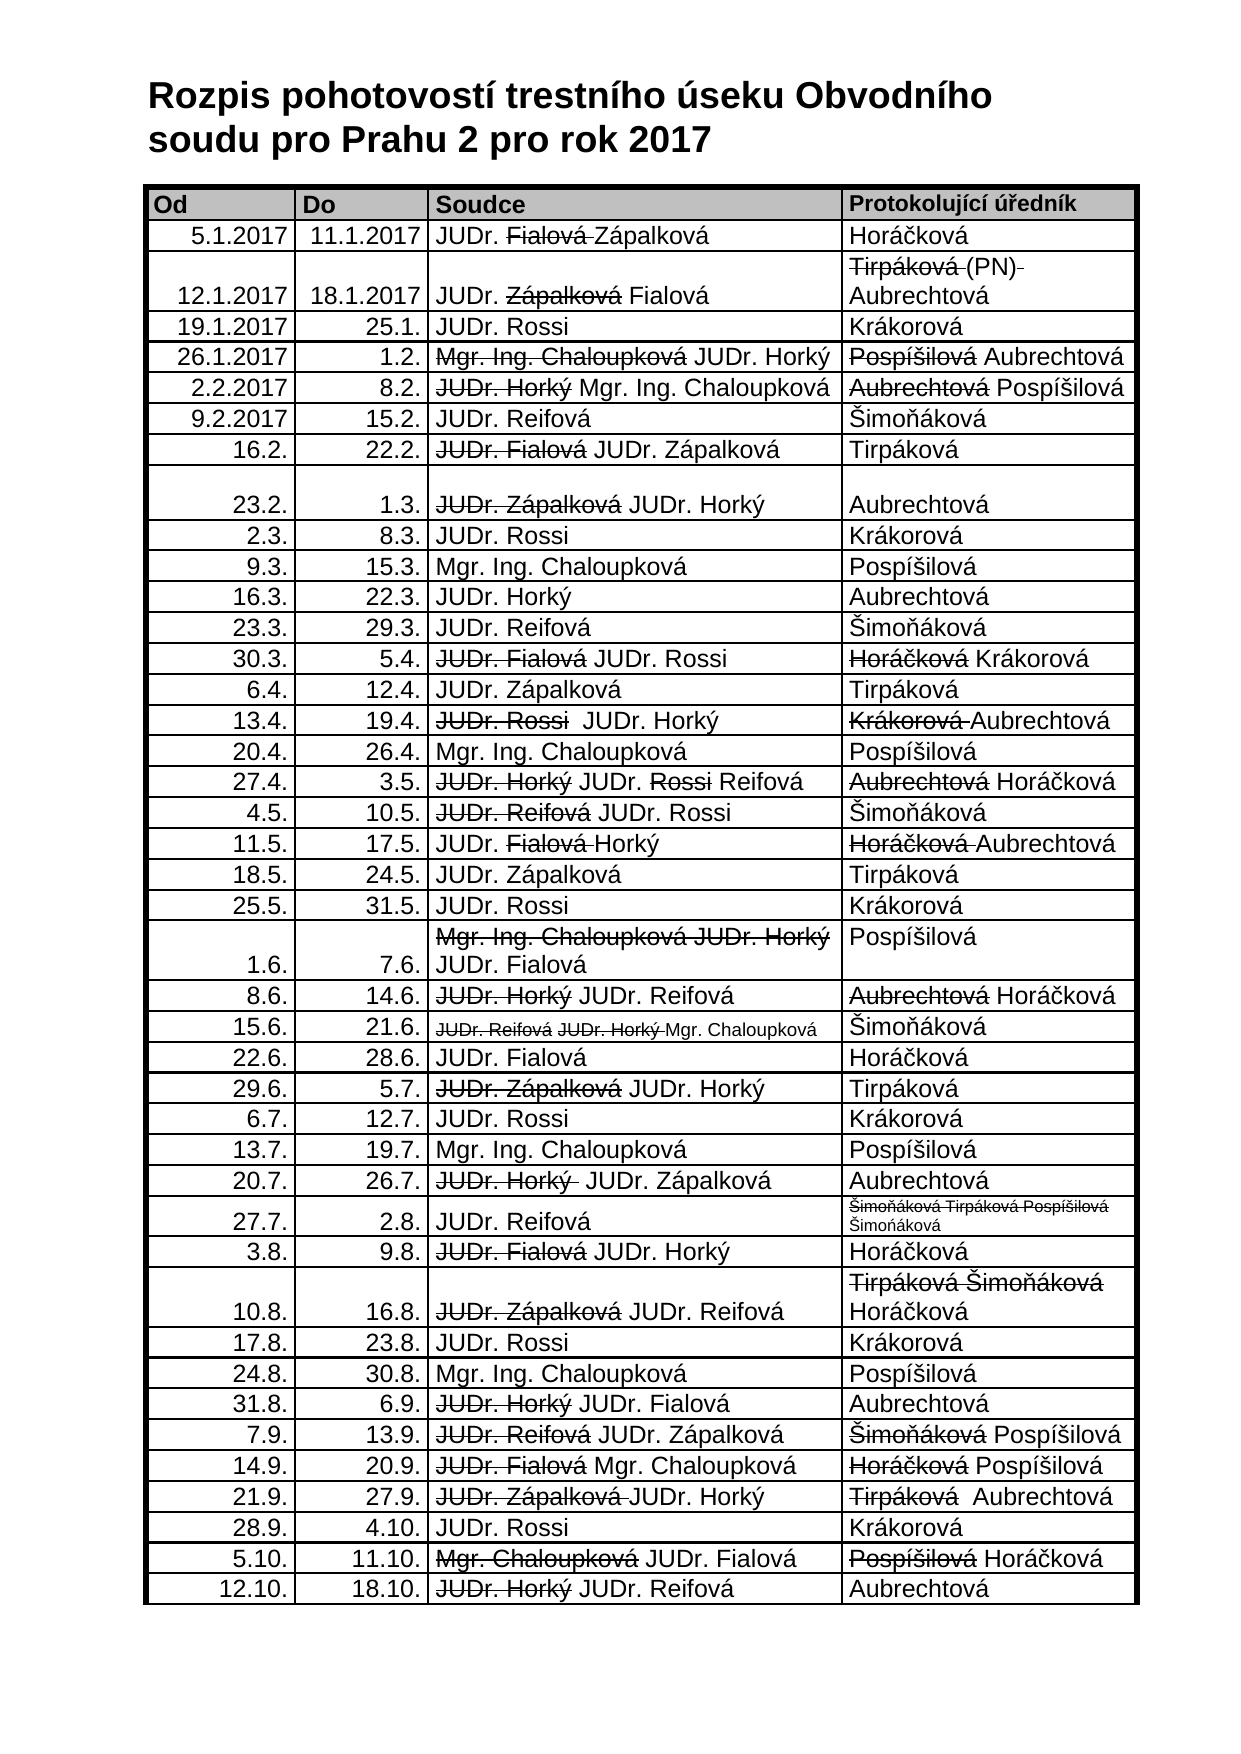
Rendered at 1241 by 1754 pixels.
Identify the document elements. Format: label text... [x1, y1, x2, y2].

table_cell Mgr. Chaloupková JUDr. Fialová [429, 1544, 841, 1572]
table_cell 26.7. [296, 1166, 427, 1195]
table_cell JUDr. Zápalková [429, 860, 841, 888]
table_cell JUDr. Zápalková JUDr. Horký [429, 466, 841, 518]
table_cell 6.4. [149, 675, 294, 703]
table_cell 9.3. [149, 551, 294, 580]
table_header Protokolující úředník [843, 190, 1134, 219]
table_cell 13.7. [149, 1135, 294, 1164]
table_cell JUDr. Rossi [429, 521, 841, 549]
table_cell 2.2.2017 [149, 373, 294, 402]
table_cell JUDr. Fialová JUDr. Zápalková [429, 435, 841, 464]
table_cell 2.3. [149, 521, 294, 549]
table_cell Pospíšilová Horáčková [843, 1544, 1134, 1572]
table_cell 9.2.2017 [149, 404, 294, 433]
table_cell 16.3. [149, 582, 294, 611]
table_cell Krákorová [843, 521, 1134, 549]
table_cell Horáčková [843, 221, 1134, 250]
table_cell Krákorová [843, 1513, 1134, 1541]
table_cell JUDr. Reifová [429, 613, 841, 642]
table_cell Tirpáková (PN) Aubrechtová [843, 252, 1134, 309]
table_cell Horáčková [843, 1043, 1134, 1071]
table_cell Tirpáková [843, 1074, 1134, 1102]
table_cell JUDr. Rossi [429, 1328, 841, 1356]
table_cell Aubrechtová [843, 1389, 1134, 1418]
table_cell 21.6. [296, 1012, 427, 1041]
table_cell JUDr. Horký JUDr. Rossi Reifová [429, 767, 841, 796]
table_cell 3.5. [296, 767, 427, 796]
table_cell 12.7. [296, 1104, 427, 1133]
table_cell 15.3. [296, 551, 427, 580]
table_cell JUDr. Rossi JUDr. Horký [429, 706, 841, 734]
table_cell 20.7. [149, 1166, 294, 1195]
table_cell JUDr. Horký Mgr. Ing. Chaloupková [429, 373, 841, 402]
table_cell Mgr. Ing. Chaloupková [429, 551, 841, 580]
table_cell 3.8. [149, 1237, 294, 1266]
table_cell Mgr. Ing. Chaloupková JUDr. Horký JUDr. Fialová [429, 921, 841, 979]
table_header Od [149, 190, 294, 219]
table_cell 25.5. [149, 891, 294, 919]
table_cell 13.9. [296, 1420, 427, 1449]
table_cell JUDr. Reifová [429, 404, 841, 433]
table_cell Aubrechtová [843, 1574, 1134, 1603]
table_cell Šimoňáková [843, 613, 1134, 642]
table_cell 22.3. [296, 582, 427, 611]
table_cell 27.4. [149, 767, 294, 796]
table_cell 5.1.2017 [149, 221, 294, 250]
table_cell 12.10. [149, 1574, 294, 1603]
table_cell Aubrechtová [843, 1166, 1134, 1195]
table_cell 30.8. [296, 1359, 427, 1387]
table_cell Šimoňáková Pospíšilová [843, 1420, 1134, 1449]
table_cell 9.8. [296, 1237, 427, 1266]
table_cell 5.4. [296, 644, 427, 673]
table_cell Krákorová [843, 891, 1134, 919]
table_cell 10.5. [296, 798, 427, 827]
table_cell Aubrechtová [843, 466, 1134, 518]
table_cell 7.6. [296, 921, 427, 979]
table_cell JUDr. Horký [429, 582, 841, 611]
table_cell 7.9. [149, 1420, 294, 1449]
table_cell 22.2. [296, 435, 427, 464]
table_cell 24.5. [296, 860, 427, 888]
table_cell 27.9. [296, 1482, 427, 1511]
table_cell JUDr. Reifová JUDr. Zápalková [429, 1420, 841, 1449]
table_cell 14.6. [296, 981, 427, 1010]
table_cell 17.8. [149, 1328, 294, 1356]
table_cell 16.8. [296, 1268, 427, 1326]
table_cell 4.5. [149, 798, 294, 827]
table_cell 15.6. [149, 1012, 294, 1041]
table_cell 1.2. [296, 343, 427, 371]
table_cell 19.4. [296, 706, 427, 734]
table_cell 1.3. [296, 466, 427, 518]
table_cell 5.10. [149, 1544, 294, 1572]
table_cell 4.10. [296, 1513, 427, 1541]
table_cell JUDr. Reifová [429, 1197, 841, 1235]
table_cell 26.1.2017 [149, 343, 294, 371]
table_header Soudce [429, 190, 841, 219]
table_cell Krákorová Aubrechtová [843, 706, 1134, 734]
table_cell 16.2. [149, 435, 294, 464]
table_cell 29.6. [149, 1074, 294, 1102]
table_cell Krákorová [843, 312, 1134, 340]
table_cell 21.9. [149, 1482, 294, 1511]
table_cell 8.2. [296, 373, 427, 402]
table_cell 10.8. [149, 1268, 294, 1326]
table_cell Aubrechtová [843, 582, 1134, 611]
table_cell JUDr. Reifová JUDr. Horký Mgr. Chaloupková [429, 1012, 841, 1041]
table_cell JUDr. Fialová JUDr. Horký [429, 1237, 841, 1266]
table_cell 8.6. [149, 981, 294, 1010]
table_cell 20.4. [149, 736, 294, 765]
table_cell JUDr. Zápalková JUDr. Horký [429, 1074, 841, 1102]
table_cell 12.1.2017 [149, 252, 294, 309]
table_cell Horáčková Krákorová [843, 644, 1134, 673]
table_cell 23.2. [149, 466, 294, 518]
table_cell Krákorová [843, 1328, 1134, 1356]
table_cell JUDr. Horký JUDr. Reifová [429, 1574, 841, 1603]
table_cell JUDr. Rossi [429, 1513, 841, 1541]
table_cell JUDr. Fialová JUDr. Rossi [429, 644, 841, 673]
table_cell JUDr. Zápalková JUDr. Horký [429, 1482, 841, 1511]
table_cell JUDr. Horký JUDr. Fialová [429, 1389, 841, 1418]
table_cell 11.5. [149, 829, 294, 858]
table_cell 11.10. [296, 1544, 427, 1572]
table_cell Tirpáková [843, 860, 1134, 888]
table_cell Mgr. Ing. Chaloupková [429, 736, 841, 765]
table_cell 1.6. [149, 921, 294, 979]
table_cell JUDr. Fialová [429, 1043, 841, 1071]
table_cell 17.5. [296, 829, 427, 858]
table_cell 26.4. [296, 736, 427, 765]
table_cell Pospíšilová Aubrechtová [843, 343, 1134, 371]
table_cell 24.8. [149, 1359, 294, 1387]
table_cell JUDr. Fialová Mgr. Chaloupková [429, 1451, 841, 1480]
table_cell JUDr. Zápalková [429, 675, 841, 703]
table_cell JUDr. Fialová Zápalková [429, 221, 841, 250]
table_cell Šimoňáková [843, 404, 1134, 433]
table_cell Horáčková [843, 1237, 1134, 1266]
table_cell JUDr. Rossi [429, 312, 841, 340]
table_cell 5.7. [296, 1074, 427, 1102]
table_cell 11.1.2017 [296, 221, 427, 250]
table_cell JUDr. Zápalková JUDr. Reifová [429, 1268, 841, 1326]
table_cell 31.8. [149, 1389, 294, 1418]
table_cell Mgr. Ing. Chaloupková [429, 1359, 841, 1387]
table_cell Mgr. Ing. Chaloupková [429, 1135, 841, 1164]
table_cell Horáčková Aubrechtová [843, 829, 1134, 858]
table_cell Pospíšilová [843, 921, 1134, 979]
table_header Do [296, 190, 427, 219]
table_cell Šimoňáková [843, 798, 1134, 827]
table_cell JUDr. Horký JUDr. Reifová [429, 981, 841, 1010]
table_cell Krákorová [843, 1104, 1134, 1133]
table_cell 31.5. [296, 891, 427, 919]
table_cell Tirpáková Aubrechtová [843, 1482, 1134, 1511]
table_cell 18.10. [296, 1574, 427, 1603]
table_cell Aubrechtová Horáčková [843, 767, 1134, 796]
table_cell 13.4. [149, 706, 294, 734]
table_cell JUDr. Rossi [429, 1104, 841, 1133]
table_cell Tirpáková Šimoňáková Horáčková [843, 1268, 1134, 1326]
table_cell 28.6. [296, 1043, 427, 1071]
table_cell Pospíšilová [843, 551, 1134, 580]
table_cell Šimoňáková Tirpáková Pospíšilová Šimońáková [843, 1197, 1134, 1235]
table_cell 12.4. [296, 675, 427, 703]
table_cell Tirpáková [843, 675, 1134, 703]
table_cell 29.3. [296, 613, 427, 642]
table_cell JUDr. Rossi [429, 891, 841, 919]
table_cell 20.9. [296, 1451, 427, 1480]
table_cell 23.3. [149, 613, 294, 642]
table_cell Tirpáková [843, 435, 1134, 464]
table_cell 8.3. [296, 521, 427, 549]
table_cell JUDr. Reifová JUDr. Rossi [429, 798, 841, 827]
table_cell 2.8. [296, 1197, 427, 1235]
table_cell 6.7. [149, 1104, 294, 1133]
table_cell JUDr. Fialová Horký [429, 829, 841, 858]
table_cell 19.7. [296, 1135, 427, 1164]
table_cell 23.8. [296, 1328, 427, 1356]
table_cell Pospíšilová [843, 1135, 1134, 1164]
table_cell 27.7. [149, 1197, 294, 1235]
table_cell 18.5. [149, 860, 294, 888]
table_cell JUDr. Zápalková Fialová [429, 252, 841, 309]
table_cell Mgr. Ing. Chaloupková JUDr. Horký [429, 343, 841, 371]
table_cell 6.9. [296, 1389, 427, 1418]
table_cell Horáčková Pospíšilová [843, 1451, 1134, 1480]
table_cell 30.3. [149, 644, 294, 673]
table_cell 19.1.2017 [149, 312, 294, 340]
table_cell Aubrechtová Pospíšilová [843, 373, 1134, 402]
table_cell 28.9. [149, 1513, 294, 1541]
table_cell 18.1.2017 [296, 252, 427, 309]
table_cell Aubrechtová Horáčková [843, 981, 1134, 1010]
table_cell 15.2. [296, 404, 427, 433]
table_cell Pospíšilová [843, 736, 1134, 765]
table_cell JUDr. Horký JUDr. Zápalková [429, 1166, 841, 1195]
table_cell 25.1. [296, 312, 427, 340]
table_cell 14.9. [149, 1451, 294, 1480]
table_cell 22.6. [149, 1043, 294, 1071]
table_cell Šimoňáková [843, 1012, 1134, 1041]
table_cell Pospíšilová [843, 1359, 1134, 1387]
